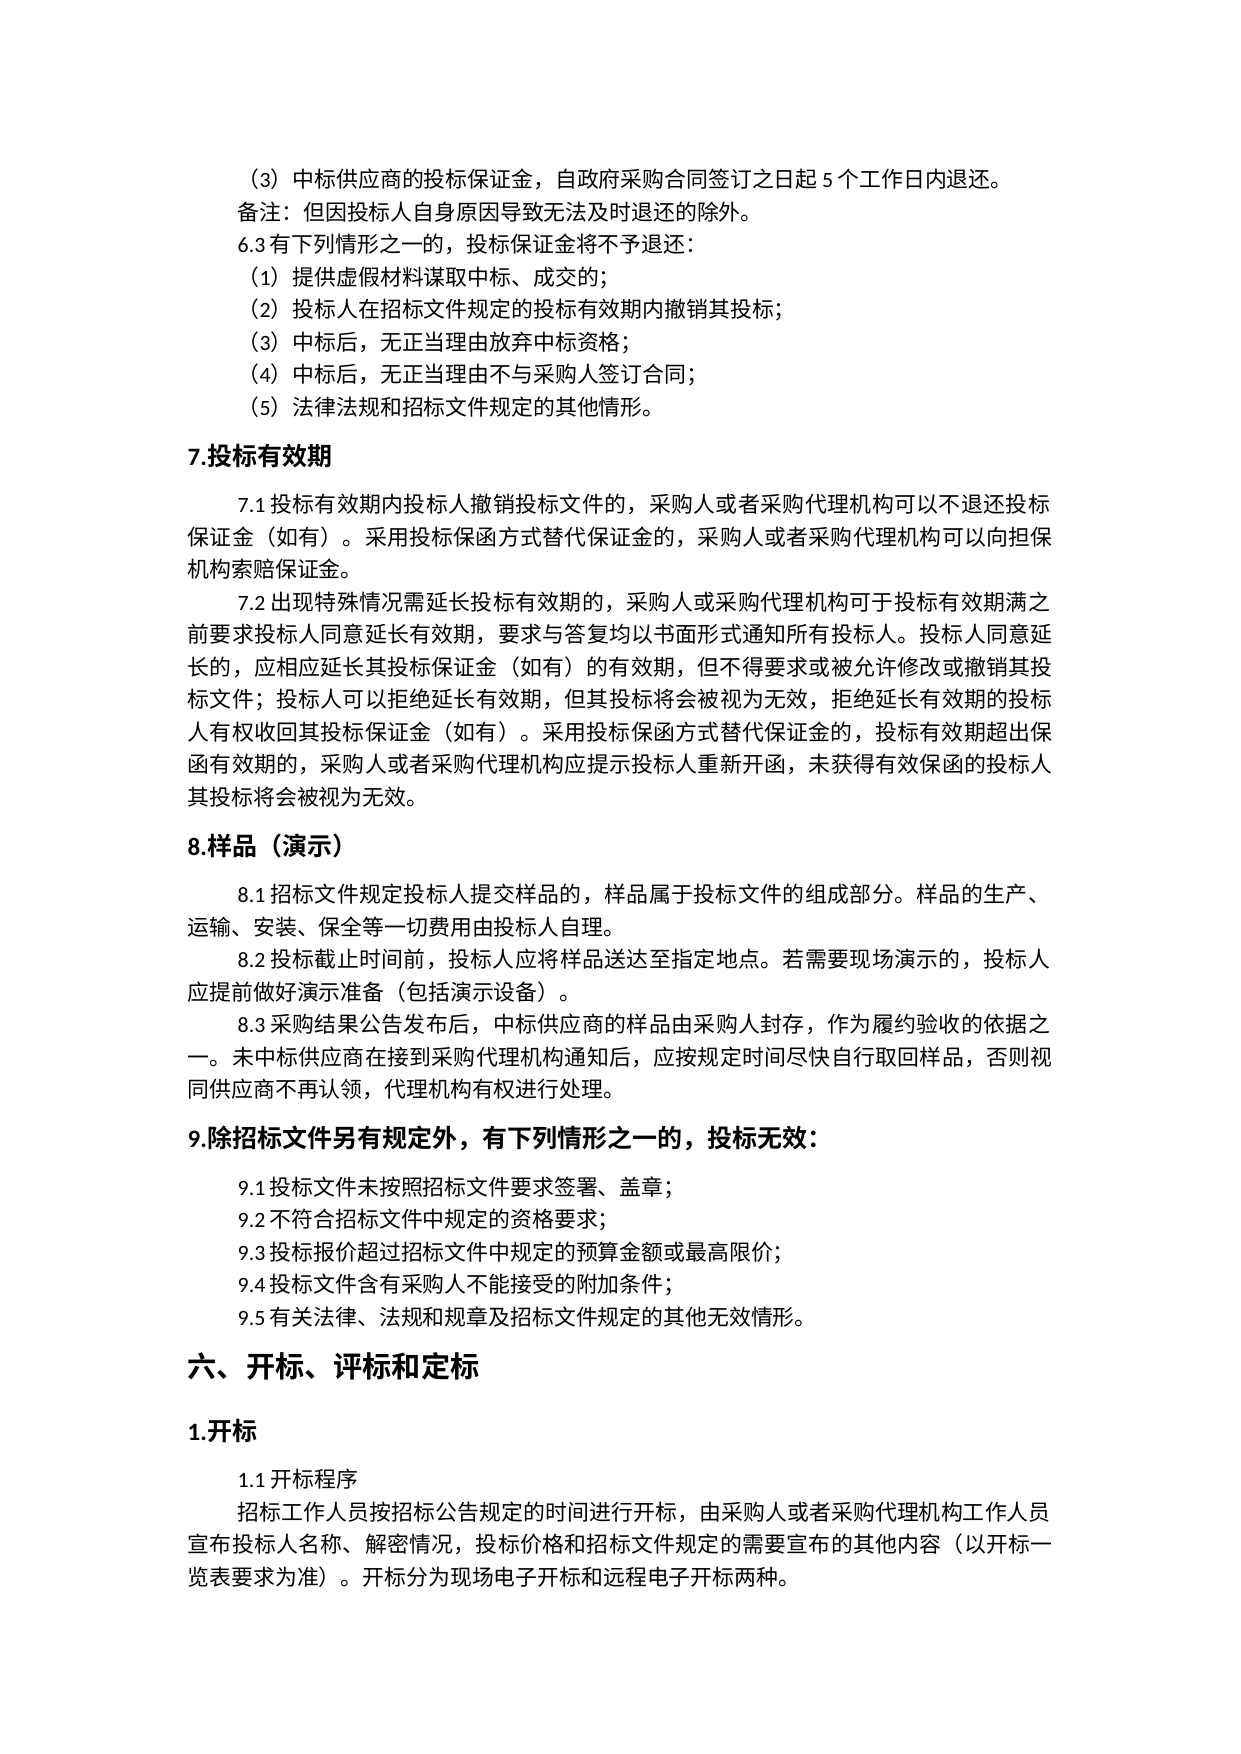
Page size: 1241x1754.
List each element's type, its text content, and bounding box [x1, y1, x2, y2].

text 8.样品（演示） [187, 812, 1053, 877]
text 9.2不符合招标文件中规定的资格要求； [187, 1202, 1053, 1234]
text 9.3投标报价超过招标文件中规定的预算金额或最高限价； [187, 1234, 1053, 1267]
text （3）中标后，无正当理由放弃中标资格； [187, 324, 1053, 357]
text 1.开标 [187, 1397, 1053, 1462]
text 招标工作人员按招标公告规定的时间进行开标，由采购人或者采购代理机构工作人员宣布投标人名称、解密情况，投标价格和招标文件规定的需要宣布的其他内容（以开标一览表要求为准）。开标分为现场电子开标和远程电子开标两种。 [187, 1494, 1053, 1592]
text 备注：但因投标人自身原因导致无法及时退还的除外。 [187, 194, 1053, 227]
text 9.5有关法律、法规和规章及招标文件规定的其他无效情形。 [187, 1299, 1053, 1332]
text 六、开标、评标和定标 [187, 1332, 1053, 1397]
text 9.4投标文件含有采购人不能接受的附加条件； [187, 1267, 1053, 1299]
text 6.3有下列情形之一的，投标保证金将不予退还： [187, 227, 1053, 259]
text 8.3采购结果公告发布后，中标供应商的样品由采购人封存，作为履约验收的依据之一。未中标供应商在接到采购代理机构通知后，应按规定时间尽快自行取回样品，否则视同供应商不再认领，代理机构有权进行处理。 [187, 1007, 1053, 1104]
text （5）法律法规和招标文件规定的其他情形。 [187, 389, 1053, 422]
text 7.1投标有效期内投标人撤销投标文件的，采购人或者采购代理机构可以不退还投标保证金（如有）。采用投标保函方式替代保证金的，采购人或者采购代理机构可以向担保机构索赔保证金。 [187, 487, 1053, 584]
text 8.2投标截止时间前，投标人应将样品送达至指定地点。若需要现场演示的，投标人应提前做好演示准备（包括演示设备）。 [187, 942, 1053, 1007]
text 7.投标有效期 [187, 422, 1053, 487]
text 7.2出现特殊情况需延长投标有效期的，采购人或采购代理机构可于投标有效期满之前要求投标人同意延长有效期，要求与答复均以书面形式通知所有投标人。投标人同意延长的，应相应延长其投标保证金（如有）的有效期，但不得要求或被允许修改或撤销其投标文件；投标人可以拒绝延长有效期，但其投标将会被视为无效，拒绝延长有效期的投标人有权收回其投标保证金（如有）。采用投标保函方式替代保证金的，投标有效期超出保函有效期的，采购人或者采购代理机构应提示投标人重新开函，未获得有效保函的投标人其投标将会被视为无效。 [187, 584, 1053, 812]
text 9.1投标文件未按照招标文件要求签署、盖章； [187, 1169, 1053, 1202]
text 1.1 开标程序 [187, 1462, 1053, 1494]
text （3）中标供应商的投标保证金，自政府采购合同签订之日起5个工作日内退还。 [187, 162, 1053, 194]
text 9.除招标文件另有规定外，有下列情形之一的，投标无效： [187, 1104, 1053, 1169]
text （2）投标人在招标文件规定的投标有效期内撤销其投标； [187, 292, 1053, 324]
text （1）提供虚假材料谋取中标、成交的； [187, 259, 1053, 292]
text 8.1招标文件规定投标人提交样品的，样品属于投标文件的组成部分。样品的生产、运输、安装、保全等一切费用由投标人自理。 [187, 877, 1053, 942]
text （4）中标后，无正当理由不与采购人签订合同； [187, 357, 1053, 389]
